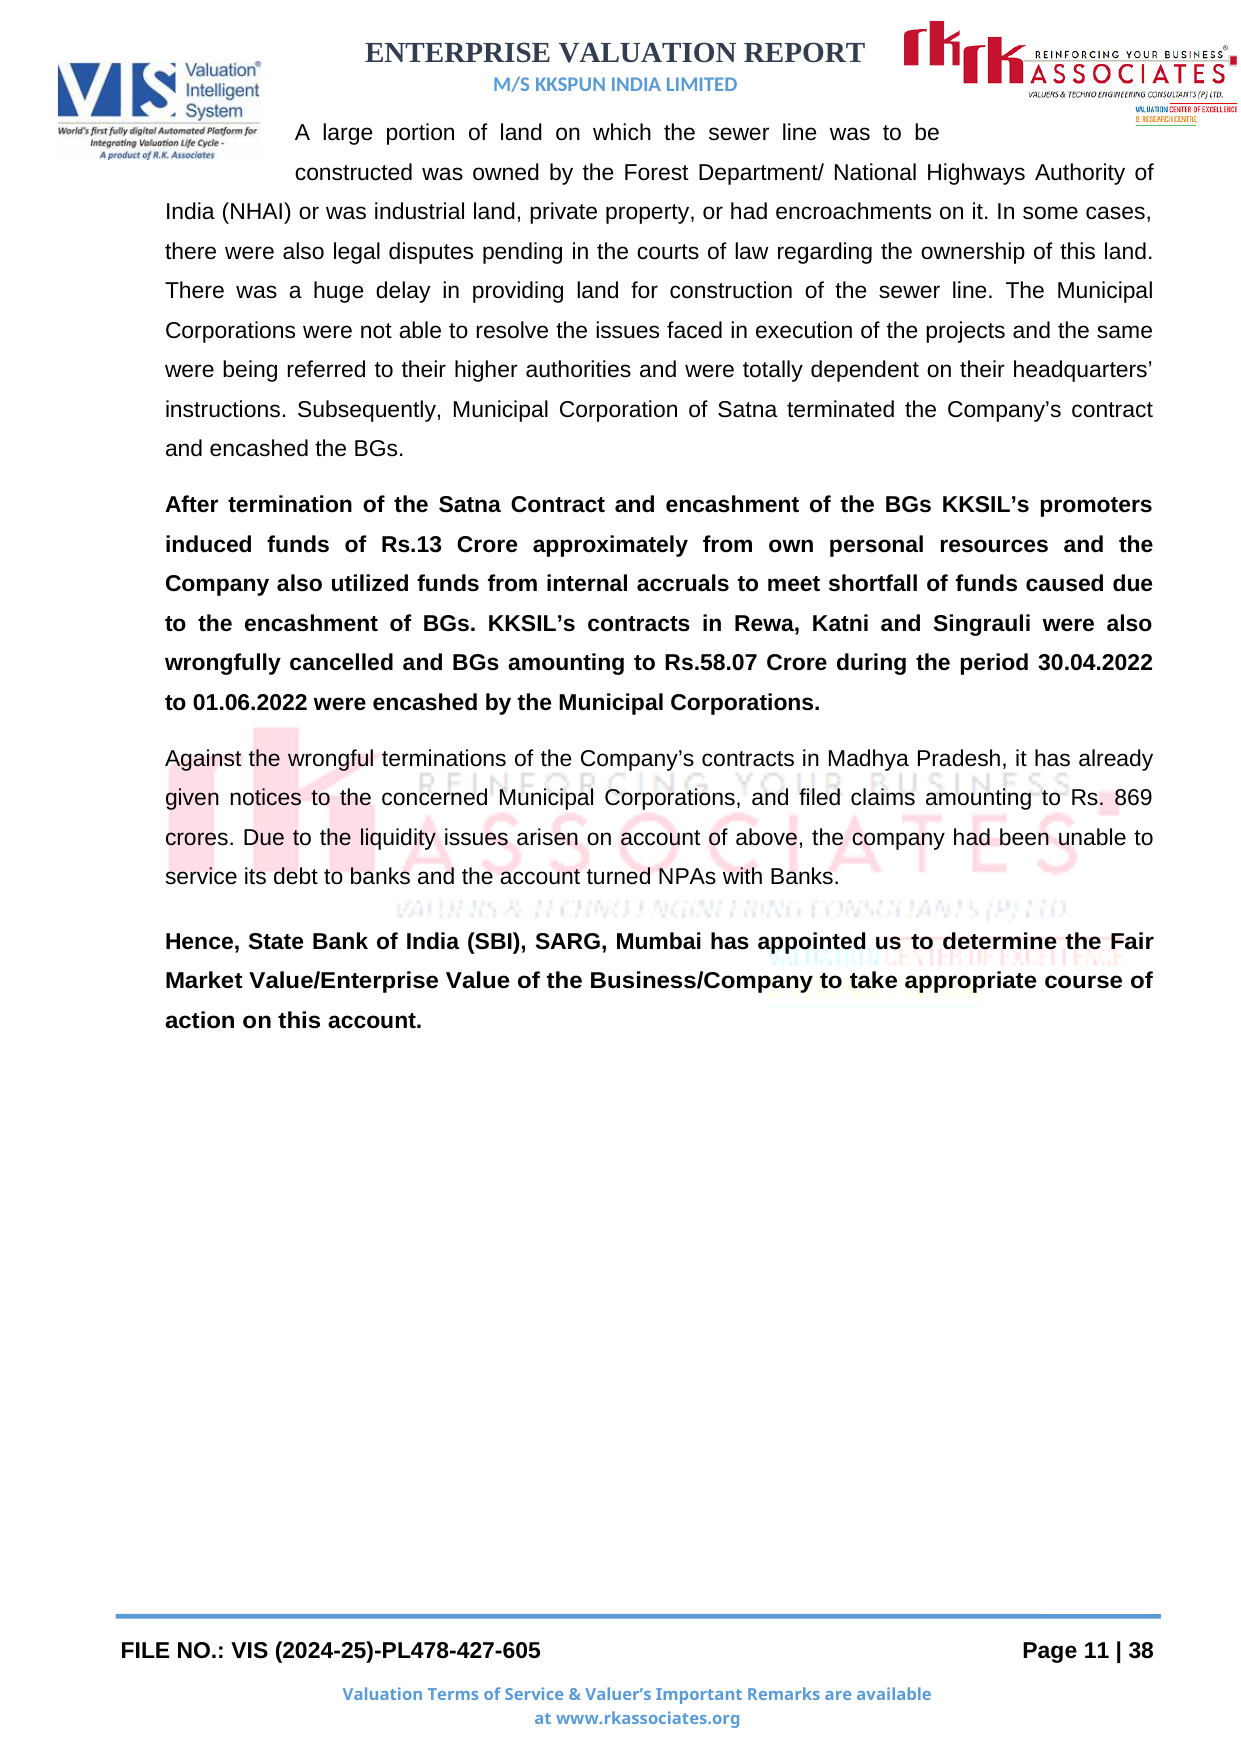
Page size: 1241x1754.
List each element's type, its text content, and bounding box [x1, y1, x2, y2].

picture [898, 14, 1237, 125]
list After termination of the Satna Contract and encashment of the BGs KKSIL’s promoters induced funds of Rs.13 Crore approximately from own personal resources and the Company also utilized funds from internal accruals to meet shortfall of funds caused due to the encashment of BGs. KKSIL’s contracts in Rewa, Katni and Singrauli were also wrongfully cancelled and BGs amounting to Rs.58.07 Crore during the period 30.04.2022 to 01.06.2022 were encashed by the Municipal Corporations. [165, 491, 1154, 715]
text Against the wrongful terminations of the Company’s contracts in Madhya Pradesh, it has already given notices to the concerned Municipal Corporations, and filed claims amounting to Rs. 869 crores. Due to the liquidity issues arisen on account of above, the company had been unable to service its debt to banks and the account turned NPAs with Banks. [165, 745, 1154, 889]
list Hence, State Bank of India (SBI), SARG, Mumbai has appointed us to determine the Fair Market Value/Enterprise Value of the Business/Company to take appropriate course of action on this account. [165, 928, 1154, 1033]
picture [57, 61, 261, 160]
list A large portion of land on which the sewer line was to be constructed was owned by the Forest Department/ National Highways Authority of India (NHAI) or was industrial land, private property, or had encroachments on it. In some cases, there were also legal disputes pending in the courts of law regarding the ownership of this land. There was a huge delay in providing land for construction of the sewer line. The Municipal Corporations were not able to resolve the issues faced in execution of the projects and the same were being referred to their higher authorities and were totally dependent on their headquarters’ instructions. Subsequently, Municipal Corporation of Satna terminated the Company’s contract and encashed the BGs. [165, 119, 1154, 461]
